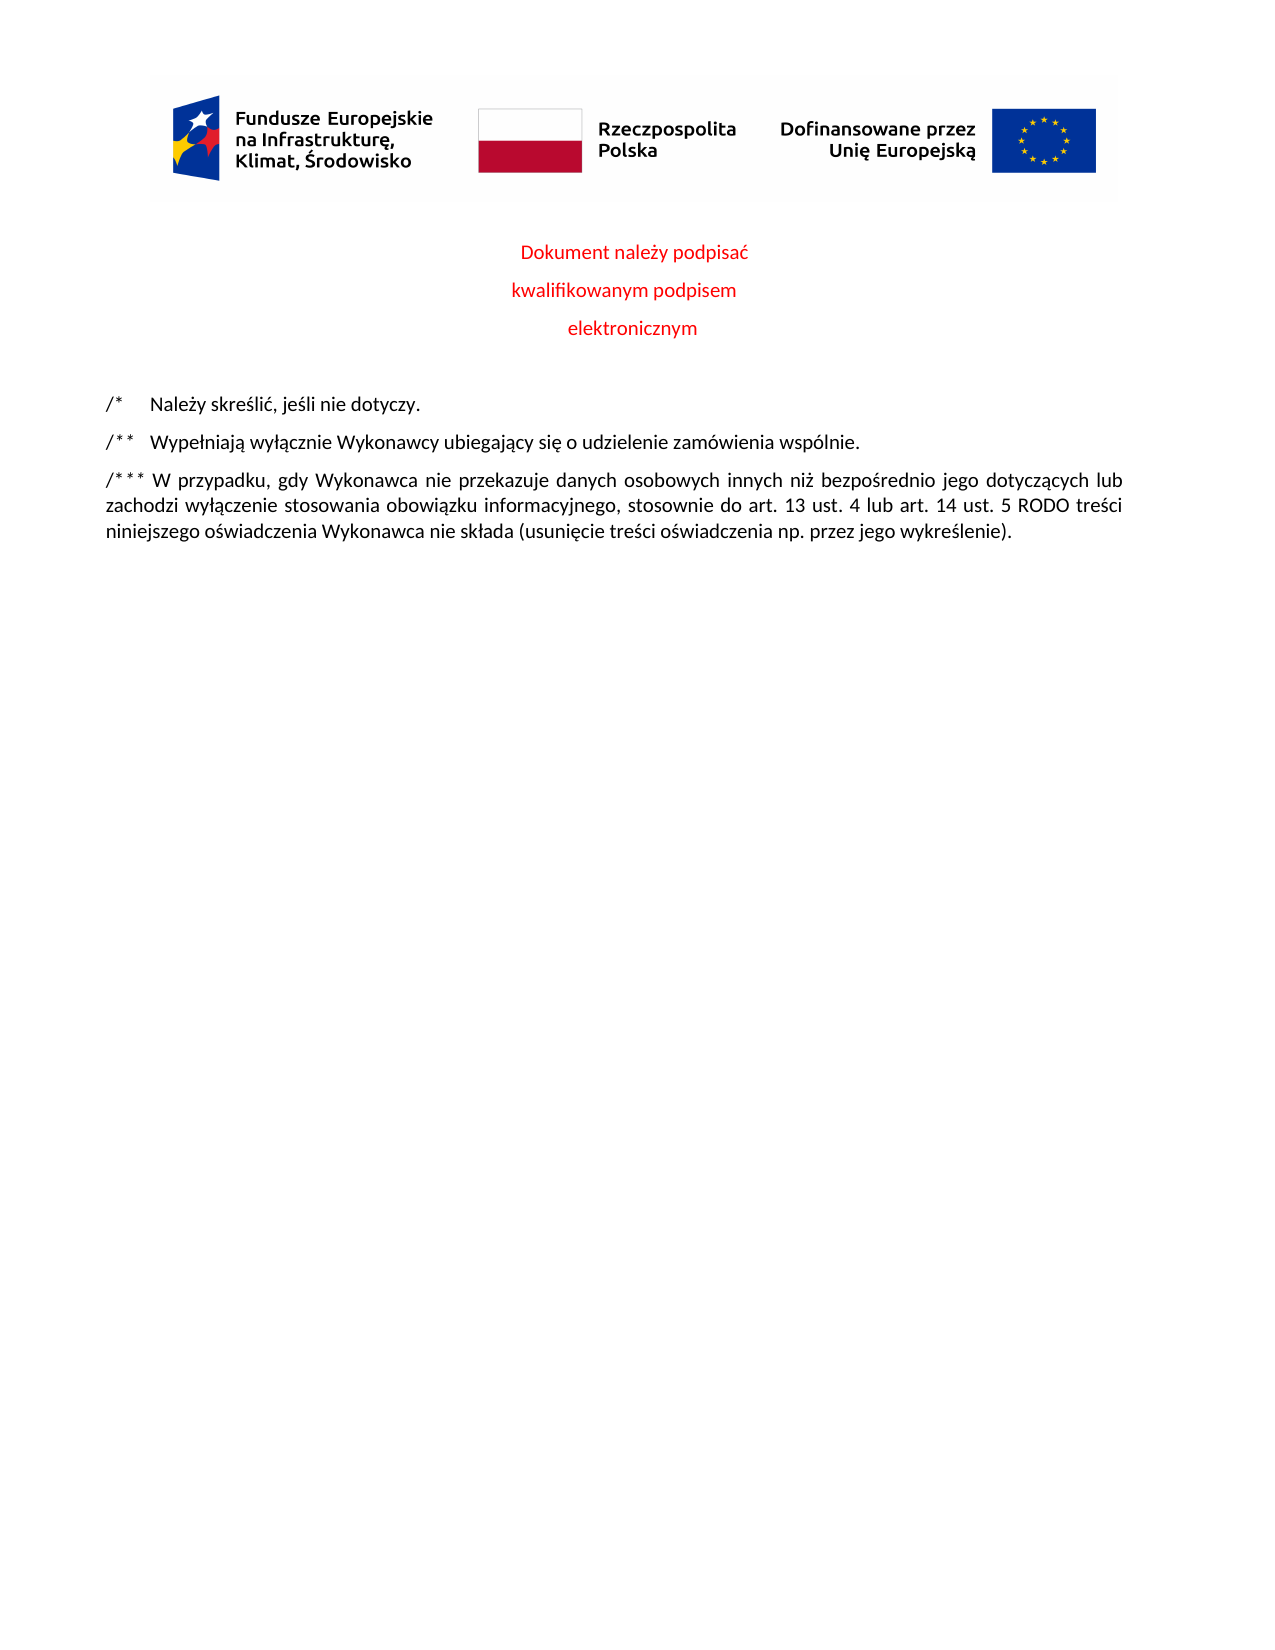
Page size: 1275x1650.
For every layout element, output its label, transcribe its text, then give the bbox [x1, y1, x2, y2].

text Dokument należy podpisać [150, 239, 1125, 265]
text /** Wypełniają wyłącznie Wykonawcy ubiegający się o udzielenie zamówienia wspólnie. [106, 429, 1125, 454]
text /* Należy skreślić, jeśli nie dotyczy. [106, 391, 1125, 417]
text elektronicznym [150, 315, 1125, 341]
picture [150, 75, 1119, 202]
text /*** W przypadku, gdy Wykonawca nie przekazuje danych osobowych innych niż bezpośrednio jego dotyczących lub zachodzi wyłączenie stosowania obowiązku informacyjnego, stosownie do art. 13 ust. 4 lub art. 14 ust. 5 RODO treści niniejszego oświadczenia Wykonawca nie składa (usunięcie treści oświadczenia np. przez jego wykreślenie). [106, 467, 1125, 543]
text kwalifikowanym podpisem [150, 277, 1125, 303]
